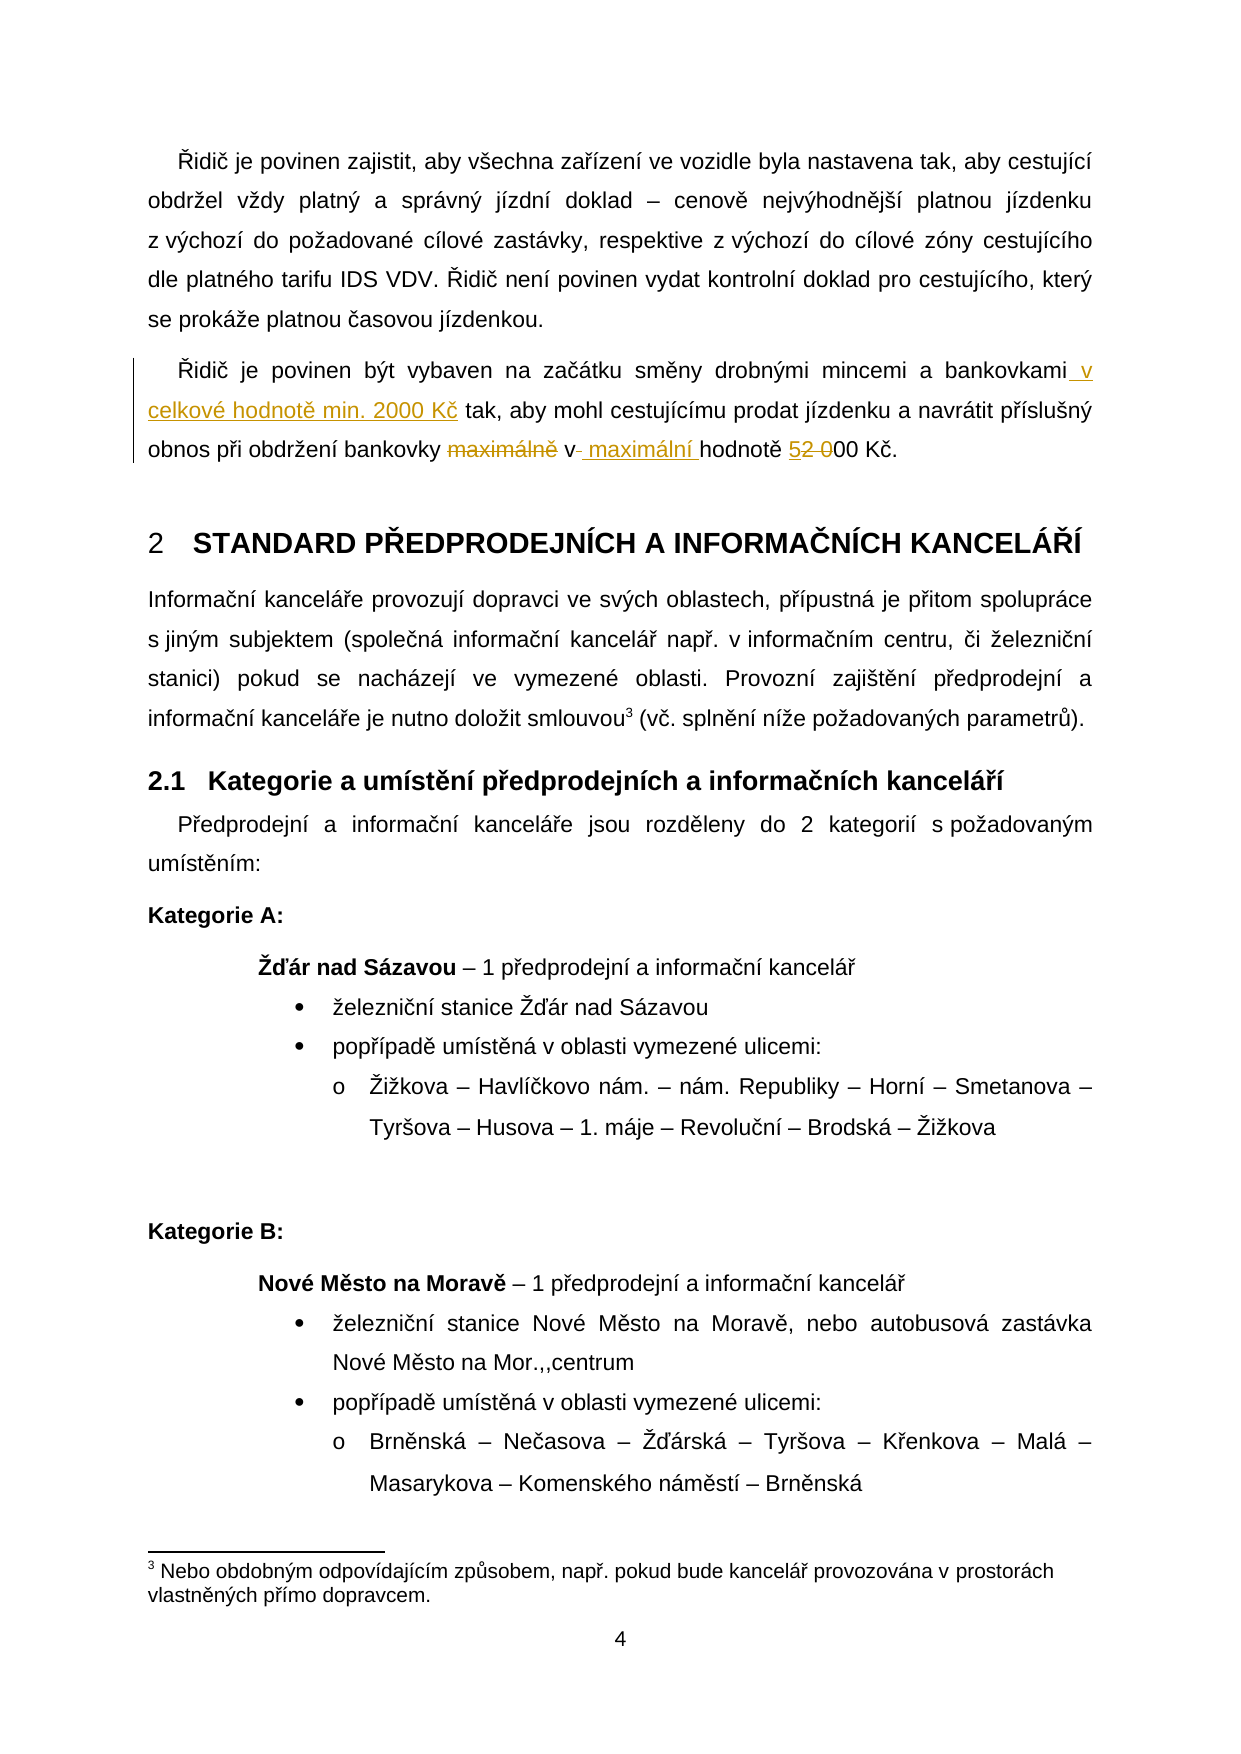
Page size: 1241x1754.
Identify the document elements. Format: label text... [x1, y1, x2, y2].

subtitle Kategorie a umístění předprodejních a informačních kanceláří [148, 765, 1093, 796]
list popřípadě umístěná v oblasti vymezené ulicemi: [295, 1388, 1093, 1415]
text Řidič je povinen být vybaven na začátku směny drobnými mincemi a bankovkami tak, aby mohl cestujícímu prodat jízdenku a navrátit příslušný obnos při obdržení bankovky vhodnotě 00 Kč. [148, 357, 1093, 463]
text Žďár nad Sázavou – 1 předprodejní a informační kancelář [258, 954, 1093, 981]
list popřípadě umístěná v oblasti vymezené ulicemi: [295, 1033, 1093, 1059]
list Brněnská – Nečasova – Žďárská – Tyršova – Křenkova – Malá – Masarykova – Komenského náměstí – Brněnská [332, 1428, 1093, 1496]
list Žižkova – Havlíčkovo nám. – nám. Republiky – Horní – Smetanova – Tyršova – Husova – 1. máje – Revoluční – Brodská – Žižkova [332, 1073, 1093, 1141]
text Kategorie B: [148, 1218, 1093, 1244]
list železniční stanice Žďár nad Sázavou [295, 994, 1093, 1020]
text Kategorie A: [148, 902, 1093, 929]
text Předprodejní a informační kanceláře jsou rozděleny do 2 kategorií s požadovaným umístěním: [148, 811, 1093, 877]
text Informační kanceláře provozují dopravci ve svých oblastech, přípustná je přitom spolupráce s jiným subjektem (společná informační kancelář např. v informačním centru, či železniční stanici) pokud se nacházejí ve vymezené oblasti. Provozní zajištění předprodejní a informační kanceláře je nutno doložit smlouvou (vč. splnění níže požadovaných parametrů). [148, 586, 1093, 731]
text Nové Město na Moravě – 1 předprodejní a informační kancelář [258, 1270, 1093, 1296]
list železniční stanice Nové Město na Moravě, nebo autobusová zastávka Nové Město na Mor.,,centrum [295, 1309, 1093, 1375]
text Řidič je povinen zajistit, aby všechna zařízení ve vozidle byla nastavena tak, aby cestující obdržel vždy platný a správný jízdní doklad – cenově nejvýhodnější platnou jízdenku z výchozí do požadované cílové zastávky, respektive z výchozí do cílové zóny cestujícího dle platného tarifu IDS VDV. Řidič není povinen vydat kontrolní doklad pro cestujícího, který se prokáže platnou časovou jízdenkou. [148, 148, 1093, 332]
subtitle STANDARD PŘEDPRODEJNÍCH A INFORMAČNÍCH KANCELÁŘÍ [148, 526, 1093, 559]
